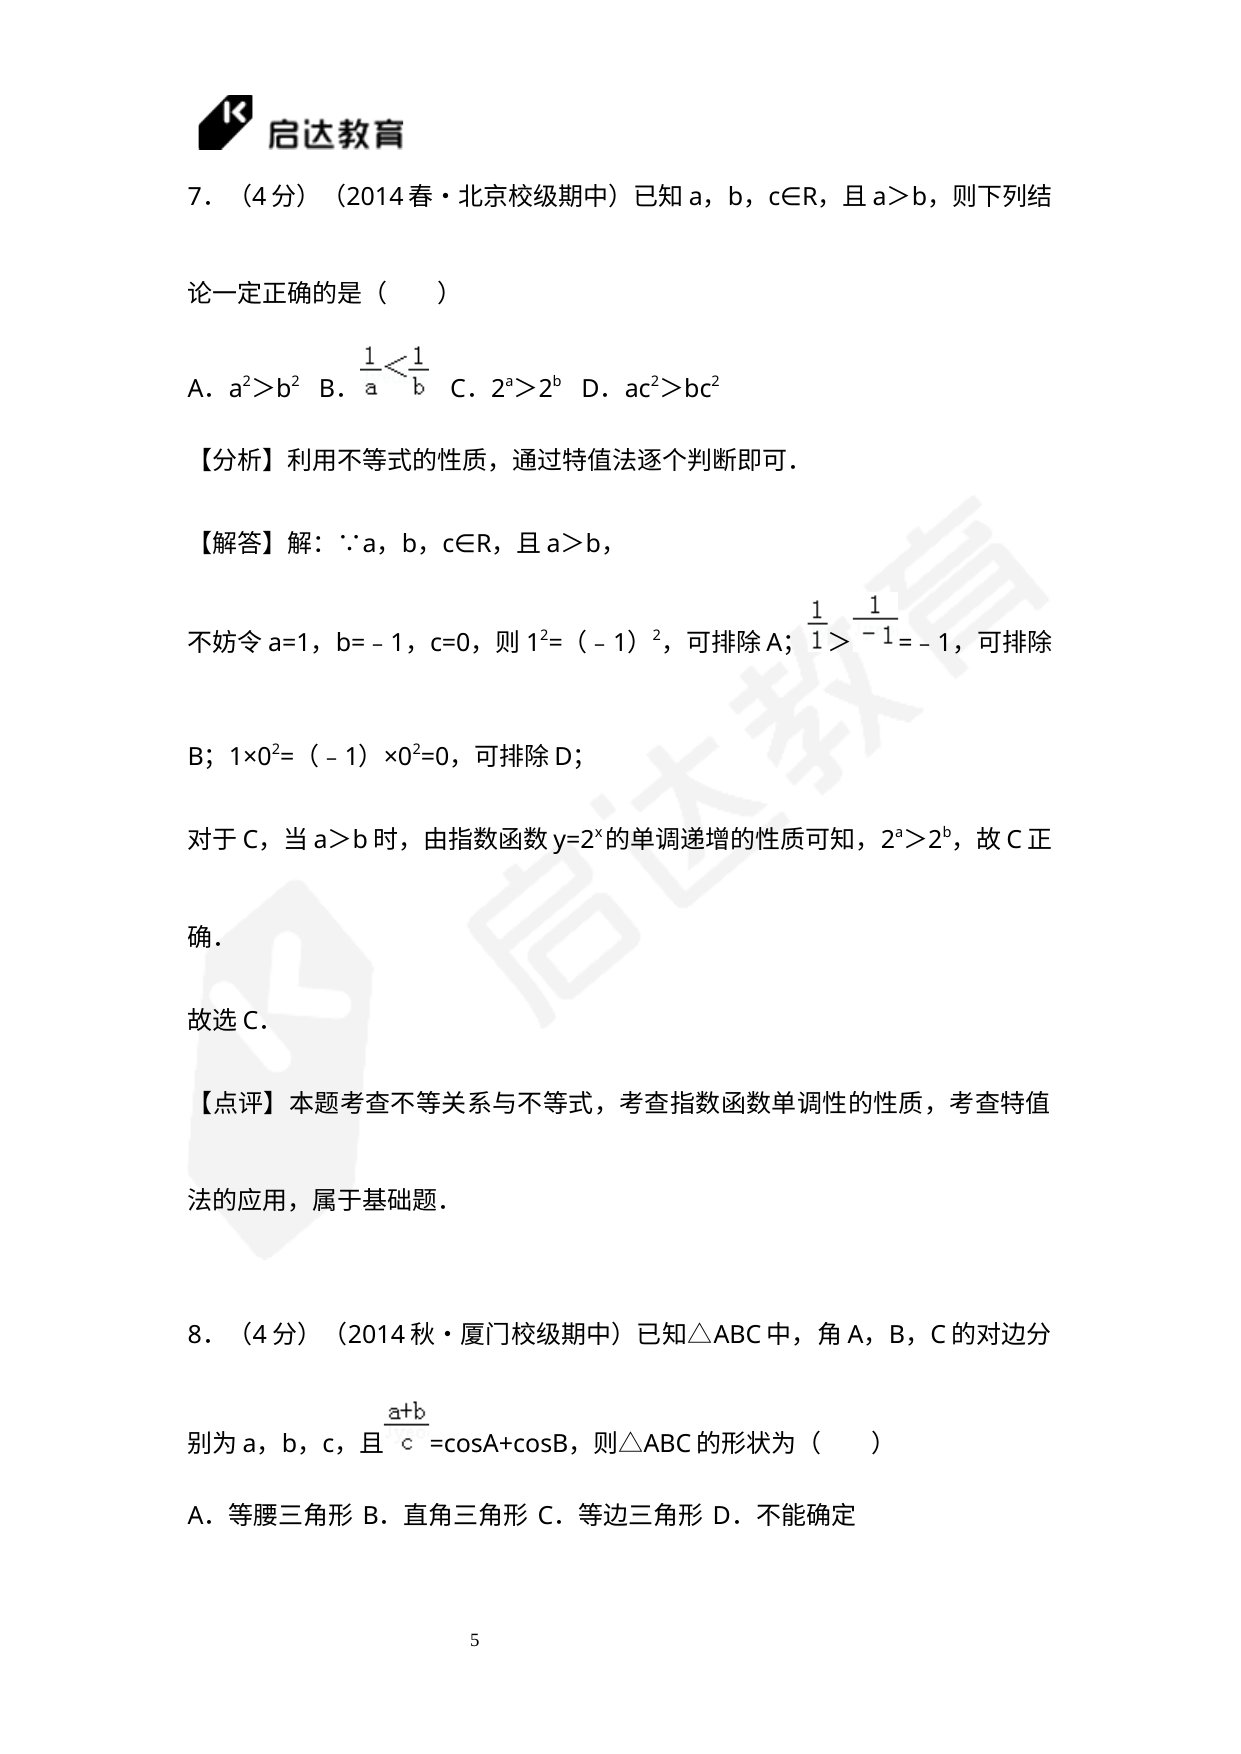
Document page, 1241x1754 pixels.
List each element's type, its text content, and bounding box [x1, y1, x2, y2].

text 【解答】解：∵a，b，c∈R，且a＞b， [187, 509, 1053, 574]
text 不妨令a=1，b=﹣1，c=0，则12=（﹣1）2，可排除A；＞=﹣1，可排除B；1×02=（﹣1）×02=0，可排除D； [187, 592, 1053, 787]
picture [807, 596, 828, 652]
text A．等腰三角形 B．直角三角形 C．等边三角形 D．不能确定 [187, 1481, 1053, 1546]
text 7．（4分）（2014春•北京校级期中）已知a，b，c∈R，且a＞b，则下列结论一定正确的是（ ） [187, 162, 1053, 324]
picture [360, 342, 429, 398]
text 【点评】本题考查不等关系与不等式，考查指数函数单调性的性质，考查特值法的应用，属于基础题． [187, 1069, 1053, 1231]
text 对于C，当a＞b时，由指数函数y=2x的单调递增的性质可知，2a＞2b，故C正确． [187, 805, 1053, 968]
text 8．（4分）（2014秋•厦门校级期中）已知△ABC中，角A，B，C的对边分别为a，b，c，且=cosA+cosB，则△ABC的形状为（ ） [187, 1300, 1053, 1463]
picture [198, 95, 404, 150]
text A．a2＞b2 B． C．2a＞2b D．ac2＞bc2 [187, 343, 1053, 408]
picture [852, 592, 899, 652]
text 故选C． [187, 986, 1053, 1051]
picture [383, 1397, 430, 1453]
text 【分析】利用不等式的性质，通过特值法逐个判断即可． [187, 426, 1053, 491]
